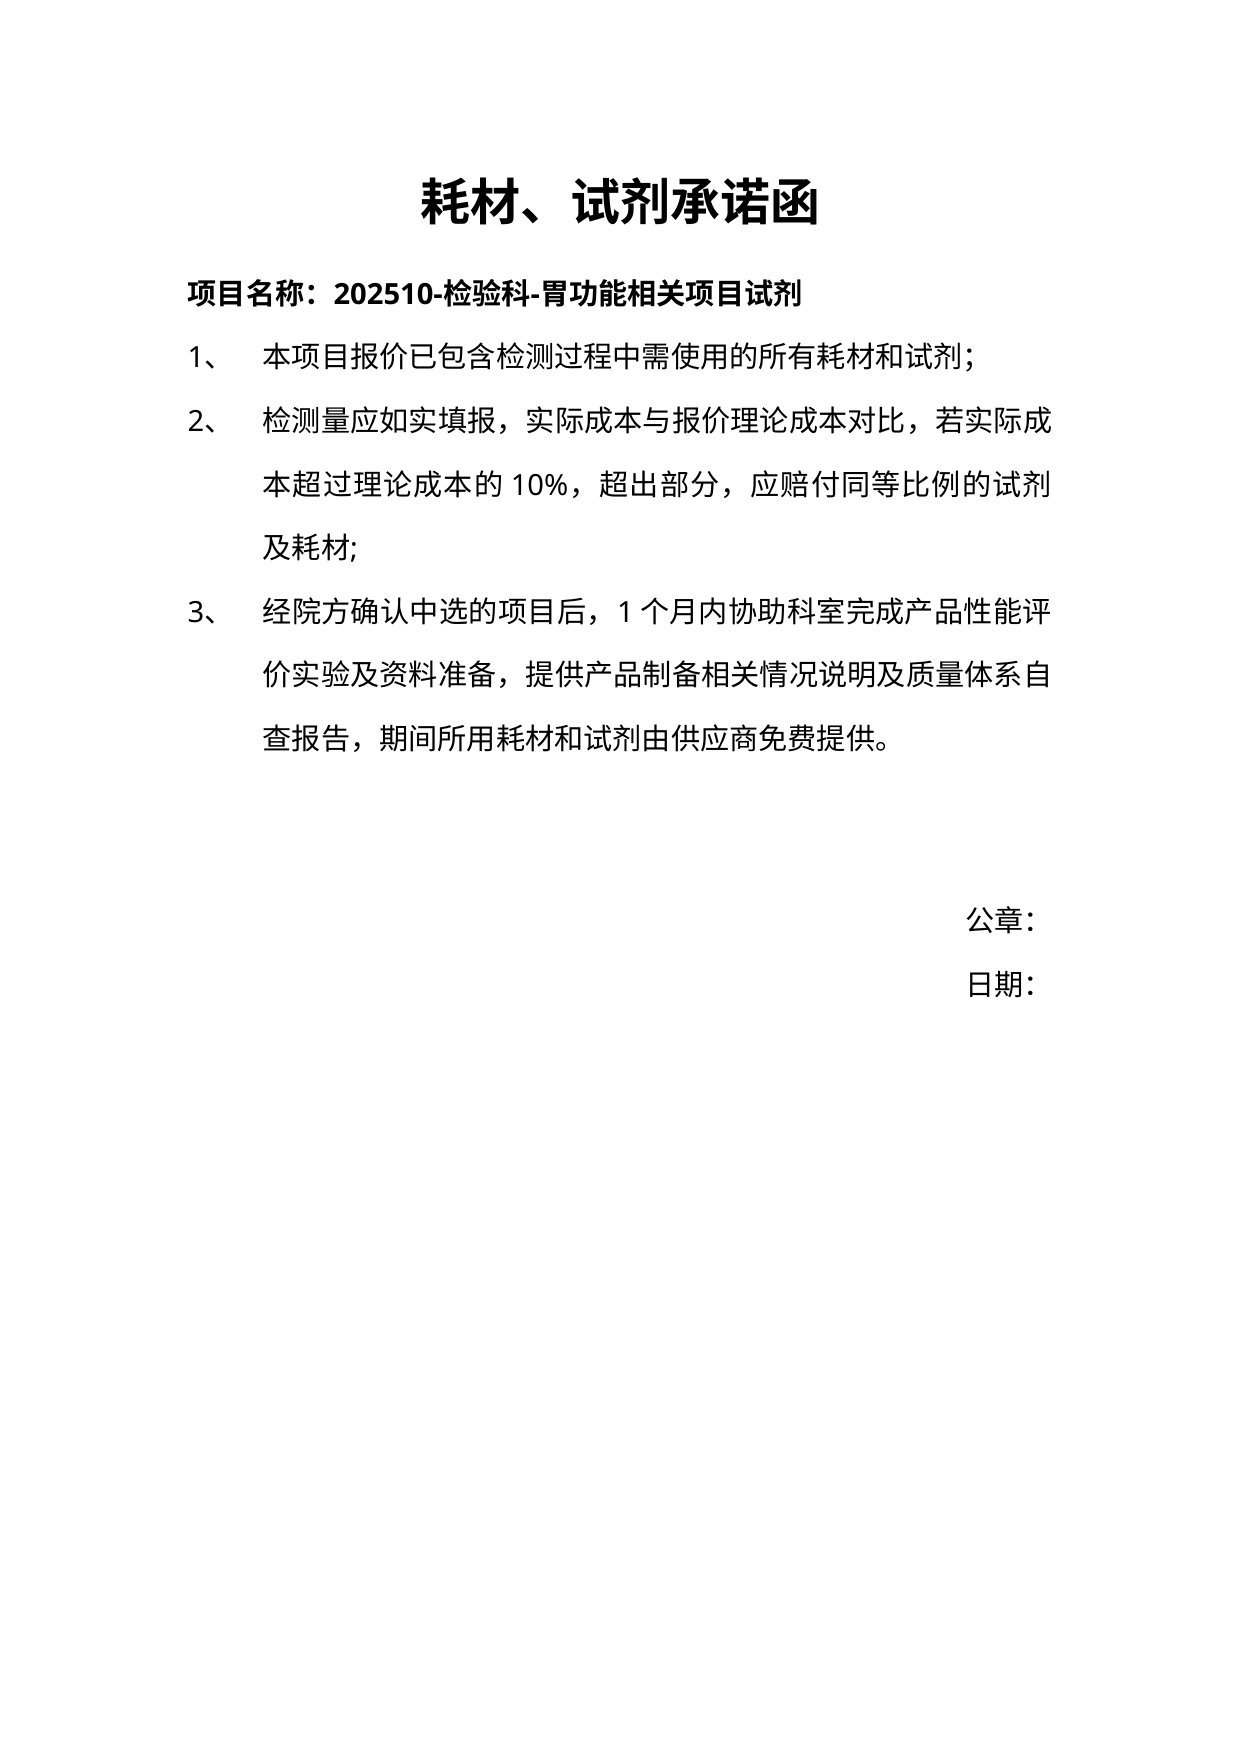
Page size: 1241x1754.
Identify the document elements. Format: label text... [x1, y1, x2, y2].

list 经院方确认中选的项目后，1个月内协助科室完成产品性能评价实验及资料准备，提供产品制备相关情况说明及质量体系自查报告，期间所用耗材和试剂由供应商免费提供。 [187, 588, 1053, 757]
text 项目名称：202510-检验科-胃功能相关项目试剂 [187, 271, 1053, 313]
list 本项目报价已包含检测过程中需使用的所有耗材和试剂； [187, 334, 1053, 376]
list 检测量应如实填报，实际成本与报价理论成本对比，若实际成本超过理论成本的10%，超出部分，应赔付同等比例的试剂及耗材; [187, 398, 1053, 567]
text 公章： [187, 898, 1053, 940]
text 日期： [187, 961, 1053, 1003]
text 耗材、试剂承诺函 [187, 162, 1053, 234]
